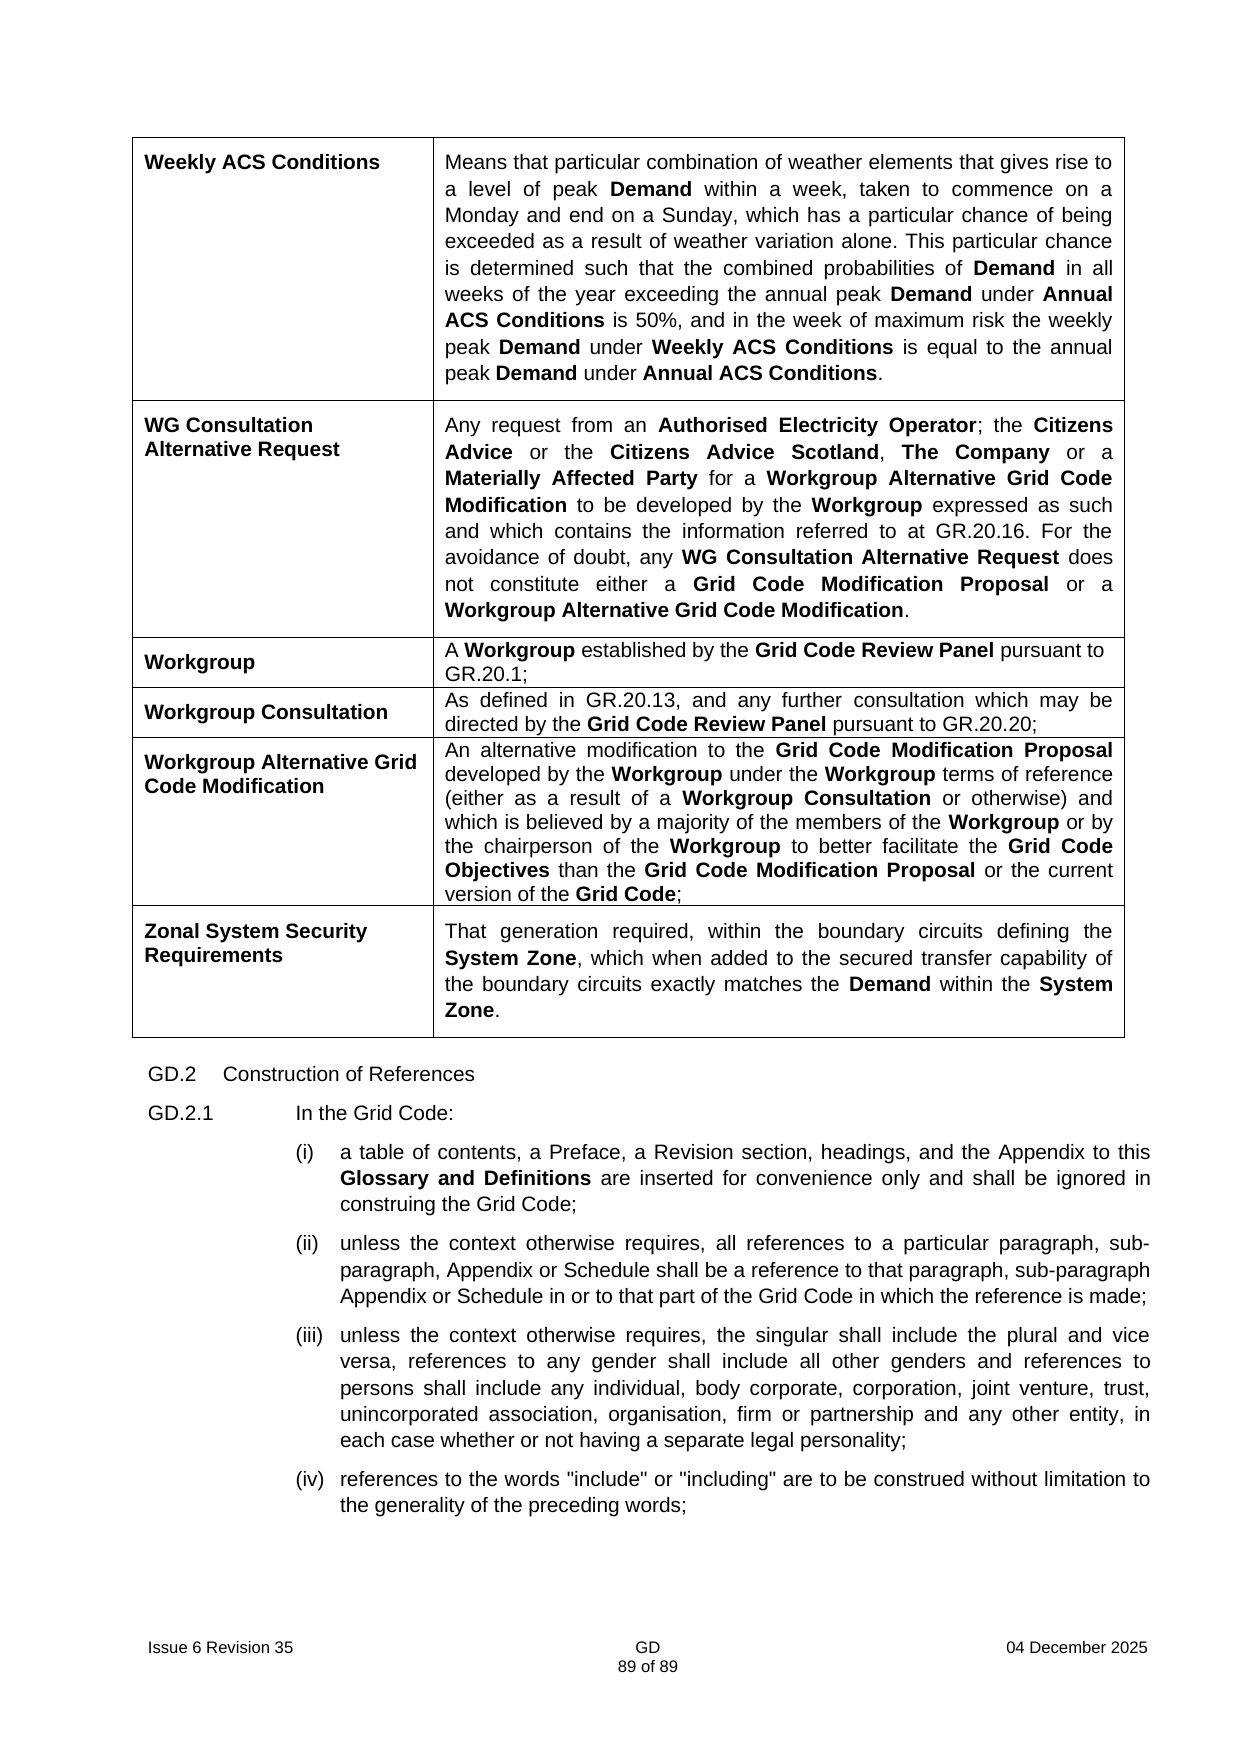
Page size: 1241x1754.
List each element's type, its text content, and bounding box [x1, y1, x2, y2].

table_cell An alternative modification to the Grid Code Modification Proposal developed by the Workgroup under the Workgroup terms of reference (either as a result of a Workgroup Consultation or otherwise) and which is believed by a majority of the members of the Workgroup or by the chairperson of the Workgroup to better facilitate the Grid Code Objectives than the Grid Code Modification Proposal or the current version of the Grid Code; [434, 738, 1124, 905]
table_cell As defined in GR.20.13, and any further consultation which may be directed by the Grid Code Review Panel pursuant to GR.20.20; [434, 688, 1124, 737]
text (i) a table of contents, a Preface, a Revision section, headings, and the Appendix to this Glossary and Definitions are inserted for convenience only and shall be ignored in construing the Grid Code; [295, 1139, 1152, 1216]
table_cell A Workgroup established by the Grid Code Review Panel pursuant to GR.20.1; [434, 638, 1124, 687]
table_cell Zonal System Security Requirements [133, 906, 433, 1037]
table_cell WG Consultation Alternative Request [133, 401, 433, 637]
table_cell Workgroup Alternative Grid Code Modification [133, 738, 433, 905]
table_cell Workgroup [133, 638, 433, 687]
text (iv) references to the words "include" or "including" are to be construed without limitation to the generality of the preceding words; [295, 1467, 1152, 1517]
text (ii) unless the context otherwise requires, all references to a particular paragraph, sub-paragraph, Appendix or Schedule shall be a reference to that paragraph, sub-paragraph Appendix or Schedule in or to that part of the Grid Code in which the reference is made; [295, 1231, 1152, 1308]
text (iii) unless the context otherwise requires, the singular shall include the plural and vice versa, references to any gender shall include all other genders and references to persons shall include any individual, body corporate, corporation, joint venture, trust, unincorporated association, organisation, firm or partnership and any other entity, in each case whether or not having a separate legal personality; [295, 1323, 1152, 1452]
text GD.2.1 In the Grid Code: [148, 1101, 1152, 1125]
text GD.2 Construction of References [148, 1062, 1152, 1086]
table_cell Means that particular combination of weather elements that gives rise to a level of peak Demand within a week, taken to commence on a Monday and end on a Sunday, which has a particular chance of being exceeded as a result of weather variation alone. This particular chance is determined such that the combined probabilities of Demand in all weeks of the year exceeding the annual peak Demand under Annual ACS Conditions is 50%, and in the week of maximum risk the weekly peak Demand under Weekly ACS Conditions is equal to the annual peak Demand under Annual ACS Conditions. [434, 138, 1124, 400]
table_cell Weekly ACS Conditions [133, 138, 433, 400]
table_cell That generation required, within the boundary circuits defining the System Zone, which when added to the secured transfer capability of the boundary circuits exactly matches the Demand within the System Zone. [434, 906, 1124, 1037]
table_cell Workgroup Consultation [133, 688, 433, 737]
table_cell Any request from an Authorised Electricity Operator; the Citizens Advice or the Citizens Advice Scotland, The Company or a Materially Affected Party for a Workgroup Alternative Grid Code Modification to be developed by the Workgroup expressed as such and which contains the information referred to at GR.20.16. For the avoidance of doubt, any WG Consultation Alternative Request does not constitute either a Grid Code Modification Proposal or a Workgroup Alternative Grid Code Modification. [434, 401, 1124, 637]
